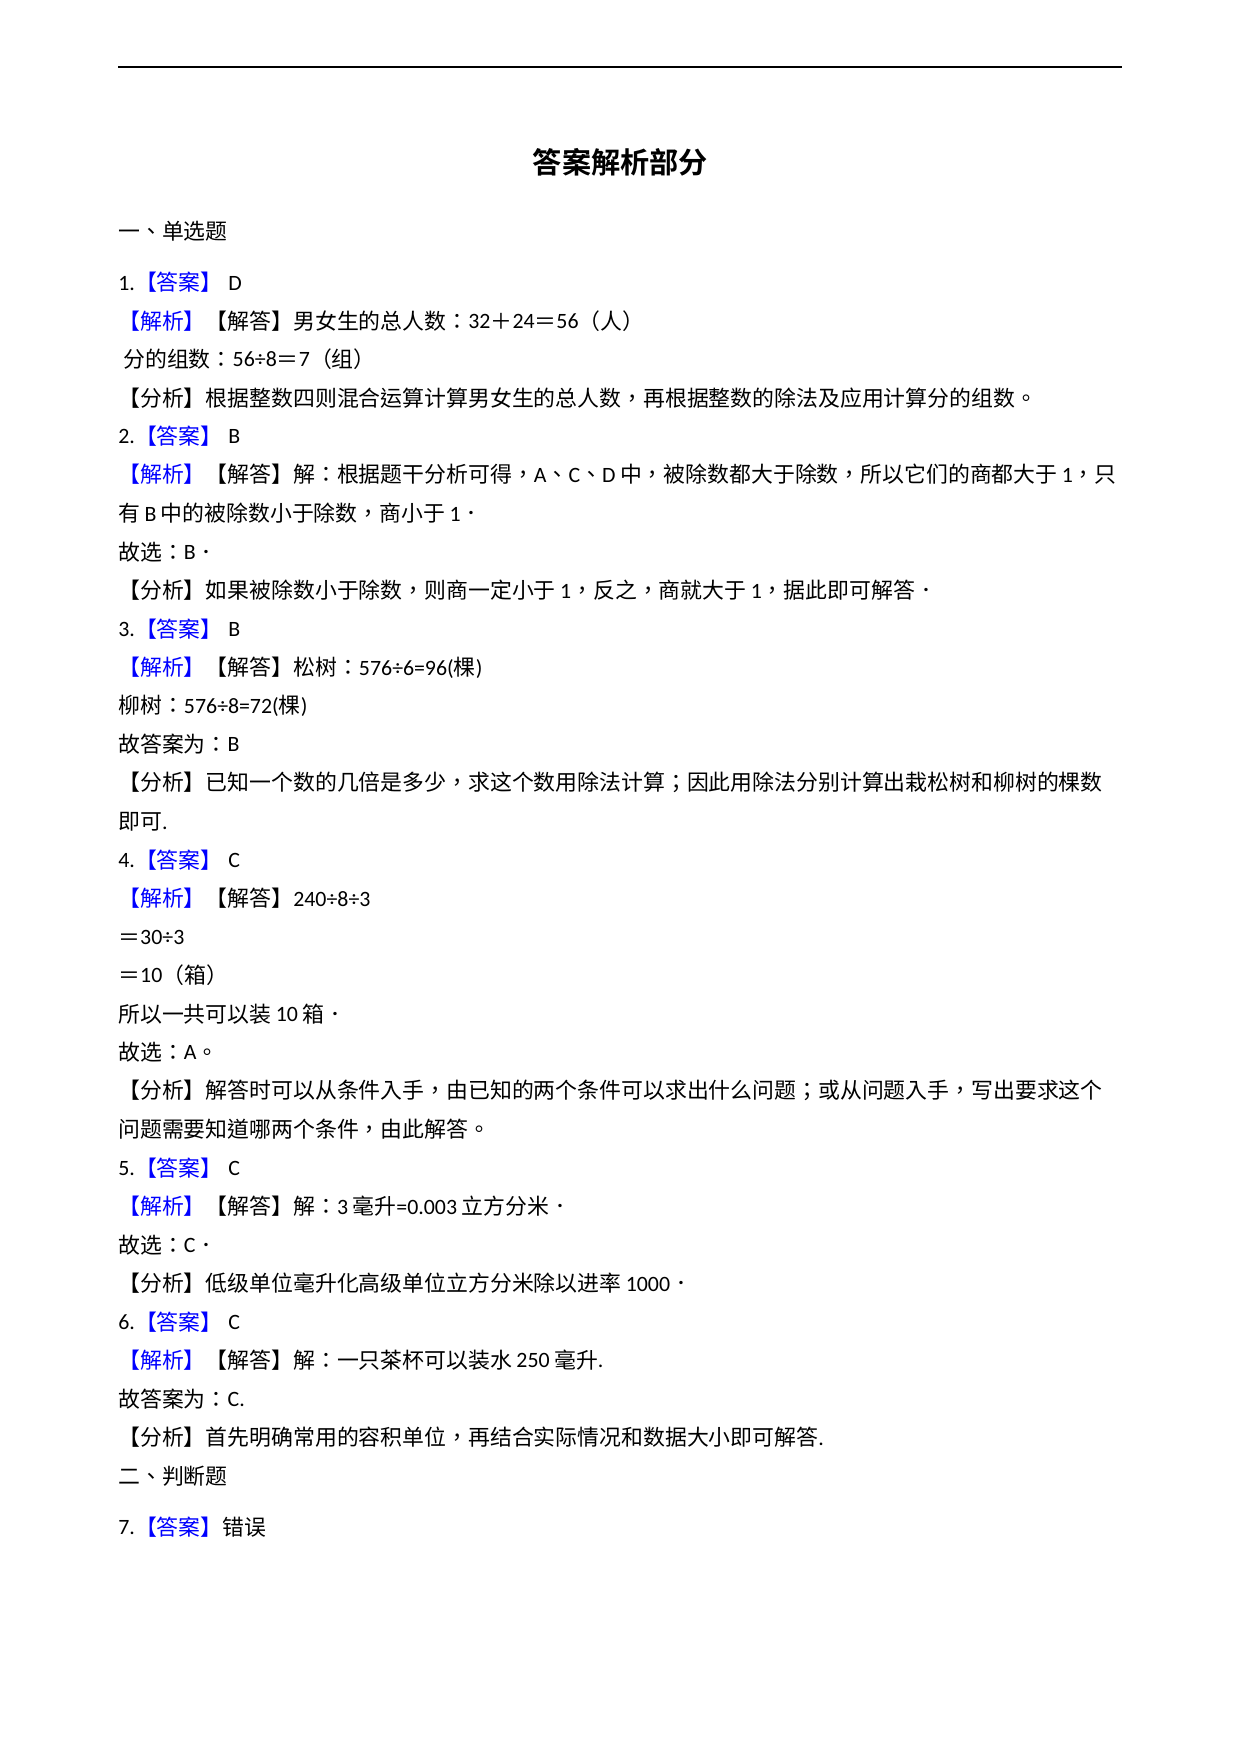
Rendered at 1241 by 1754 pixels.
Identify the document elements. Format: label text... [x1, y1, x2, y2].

text 【解析】【解答】松树：576÷6=96(棵) [118, 651, 1122, 683]
text 【分析】如果被除数小于除数，则商一定小于1，反之，商就大于1，据此即可解答． [118, 574, 1122, 606]
text ＝10（箱） [118, 959, 1122, 991]
text 故选：C． [118, 1228, 1122, 1261]
text 【解析】【解答】男女生的总人数：32＋24＝56（人） [118, 304, 1122, 337]
text 【解析】【解答】解：一只茶杯可以装水250毫升. 故答案为：C. [118, 1344, 1122, 1415]
text 故答案为：B [118, 728, 1122, 760]
text 5.【答案】 C [118, 1151, 1122, 1184]
text 【分析】首先明确常用的容积单位，再结合实际情况和数据大小即可解答. [118, 1421, 1122, 1453]
text 分的组数：56÷8＝7（组） [118, 343, 1122, 375]
text 【解析】【解答】解：根据题干分析可得，A、C、D中，被除数都大于除数，所以它们的商都大于1，只有B中的被除数小于除数，商小于1． [118, 458, 1122, 529]
text 4.【答案】 C [118, 843, 1122, 876]
text 柳树：576÷8=72(棵) [118, 689, 1122, 722]
text 【分析】解答时可以从条件入手，由已知的两个条件可以求出什么问题；或从问题入手，写出要求这个问题需要知道哪两个条件，由此解答。 [118, 1074, 1122, 1146]
text 二、判断题 [118, 1459, 1122, 1492]
text 1.【答案】 D [118, 266, 1122, 298]
text 【分析】低级单位毫升化高级单位立方分米除以进率1000． [118, 1267, 1122, 1299]
text 【分析】已知一个数的几倍是多少，求这个数用除法计算；因此用除法分别计算出栽松树和柳树的棵数即可. [118, 766, 1122, 837]
text 故选：B． [118, 535, 1122, 568]
text 所以一共可以装10箱． [118, 997, 1122, 1030]
text 【分析】根据整数四则混合运算计算男女生的总人数，再根据整数的除法及应用计算分的组数。 [118, 381, 1122, 414]
text 答案解析部分 [118, 129, 1122, 194]
text 故选：A。 [118, 1036, 1122, 1068]
text 一、单选题 [118, 215, 1122, 247]
text 【解析】【解答】240÷8÷3 [118, 882, 1122, 914]
text 7.【答案】错误 [118, 1510, 1122, 1543]
text ＝30÷3 [118, 920, 1122, 953]
text 3.【答案】 B [118, 612, 1122, 645]
text 2.【答案】 B [118, 419, 1122, 452]
text 【解析】【解答】解：3毫升=0.003立方分米． [118, 1190, 1122, 1222]
text 6.【答案】 C [118, 1305, 1122, 1338]
